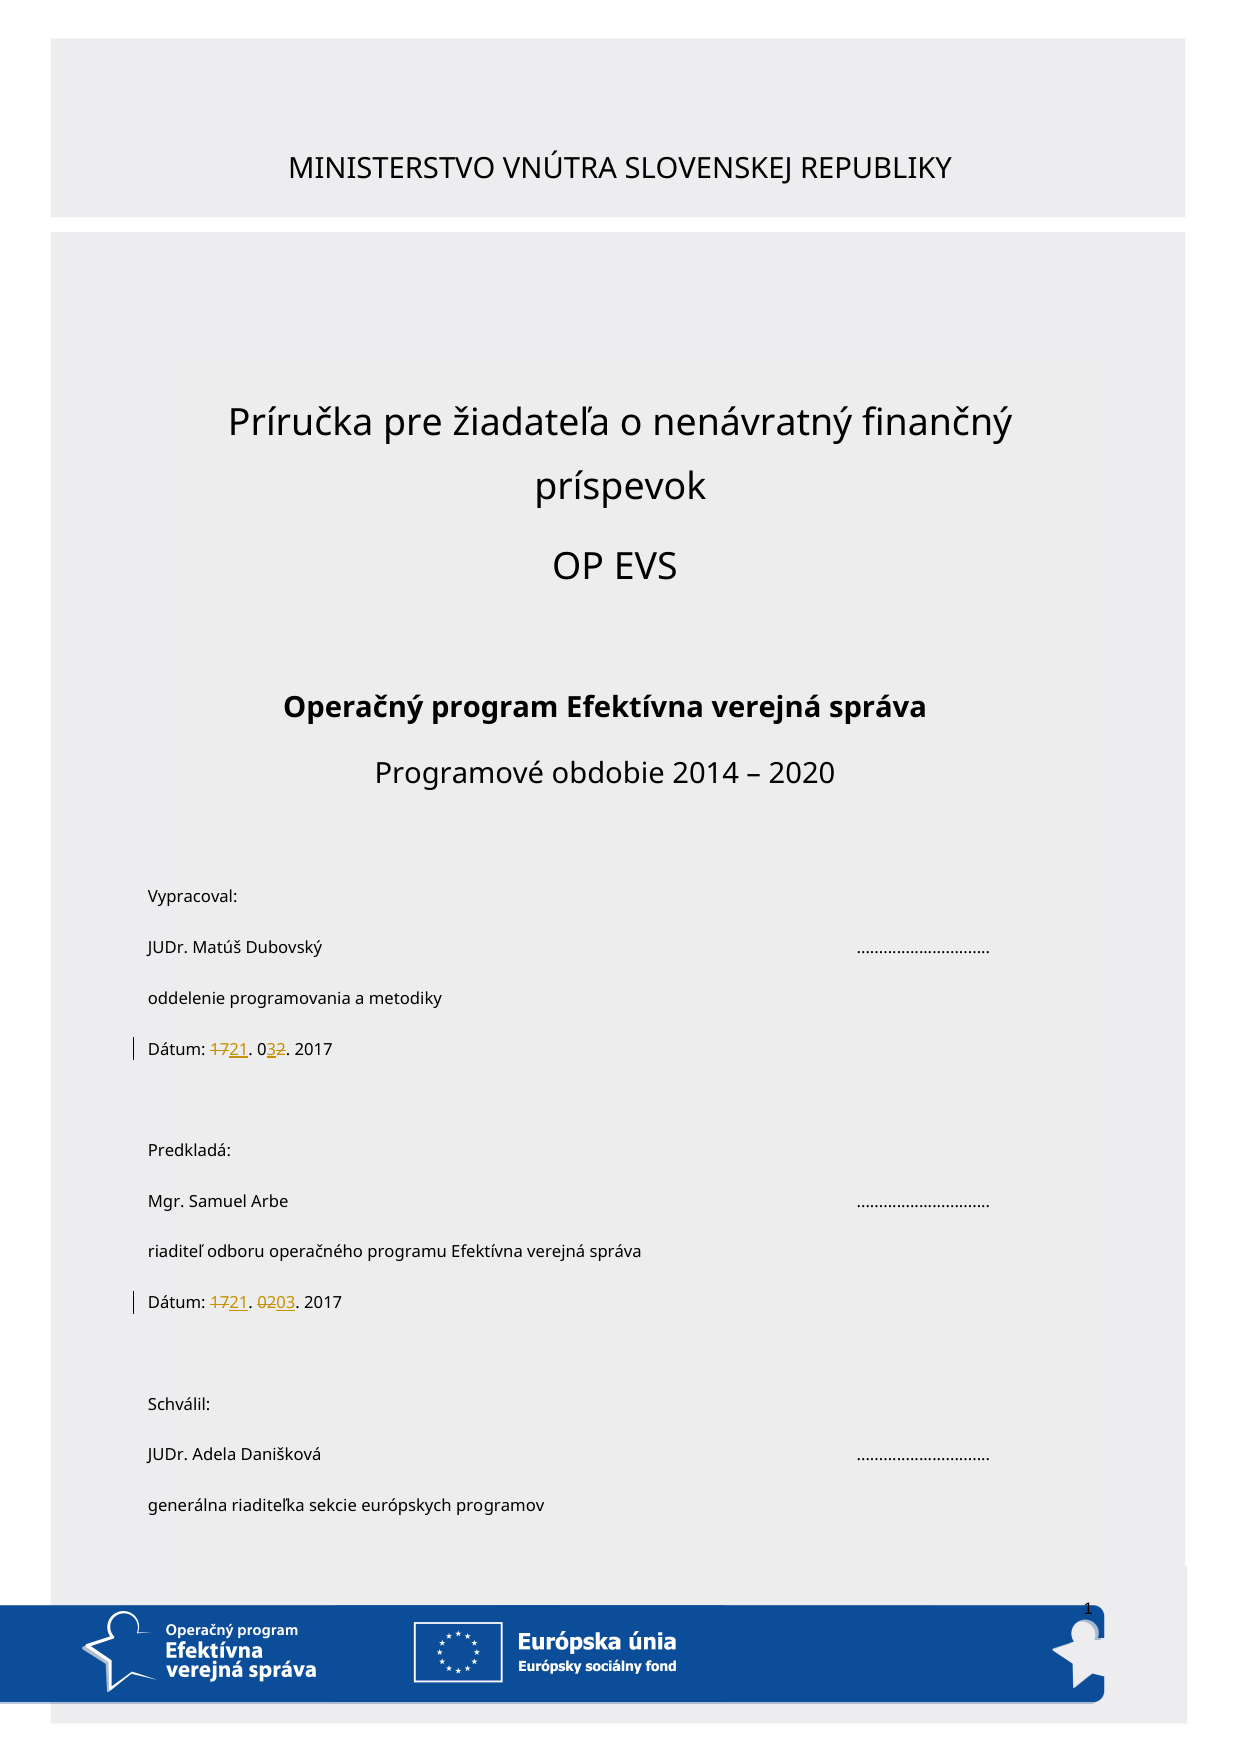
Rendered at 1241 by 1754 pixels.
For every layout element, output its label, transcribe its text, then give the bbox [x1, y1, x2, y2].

text Dátum: . . 2017 [148, 1291, 1092, 1313]
text Predkladá: [148, 1139, 1092, 1161]
text Príručka pre žiadateľa o nenávratný finančný príspevok [148, 395, 1092, 510]
text generálna riaditeľka sekcie európskych programov [148, 1494, 1092, 1516]
text riaditeľ odboru operačného programu Efektívna verejná správa [148, 1240, 1092, 1263]
text Dátum: . 0. 2017 [148, 1037, 1092, 1060]
text Operačný program Efektívna verejná správa [148, 686, 1062, 726]
text OP EVS [148, 539, 1062, 591]
text Schválil: [148, 1392, 1092, 1415]
text Mgr. Samuel Arbe .............................. [148, 1189, 1092, 1212]
text Programové obdobie 2014 – 2020 [148, 752, 1062, 792]
picture [0, 9, 1240, 1754]
text JUDr. Matúš Dubovský .............................. [148, 936, 1092, 958]
text MINISTERSTVO VNÚTRA SLOVENSKEJ REPUBLIKY [148, 148, 1092, 187]
text oddelenie programovania a metodiky [148, 986, 1092, 1009]
text Vypracoval: [148, 885, 1092, 908]
text JUDr. Adela Danišková .............................. [148, 1443, 1092, 1466]
